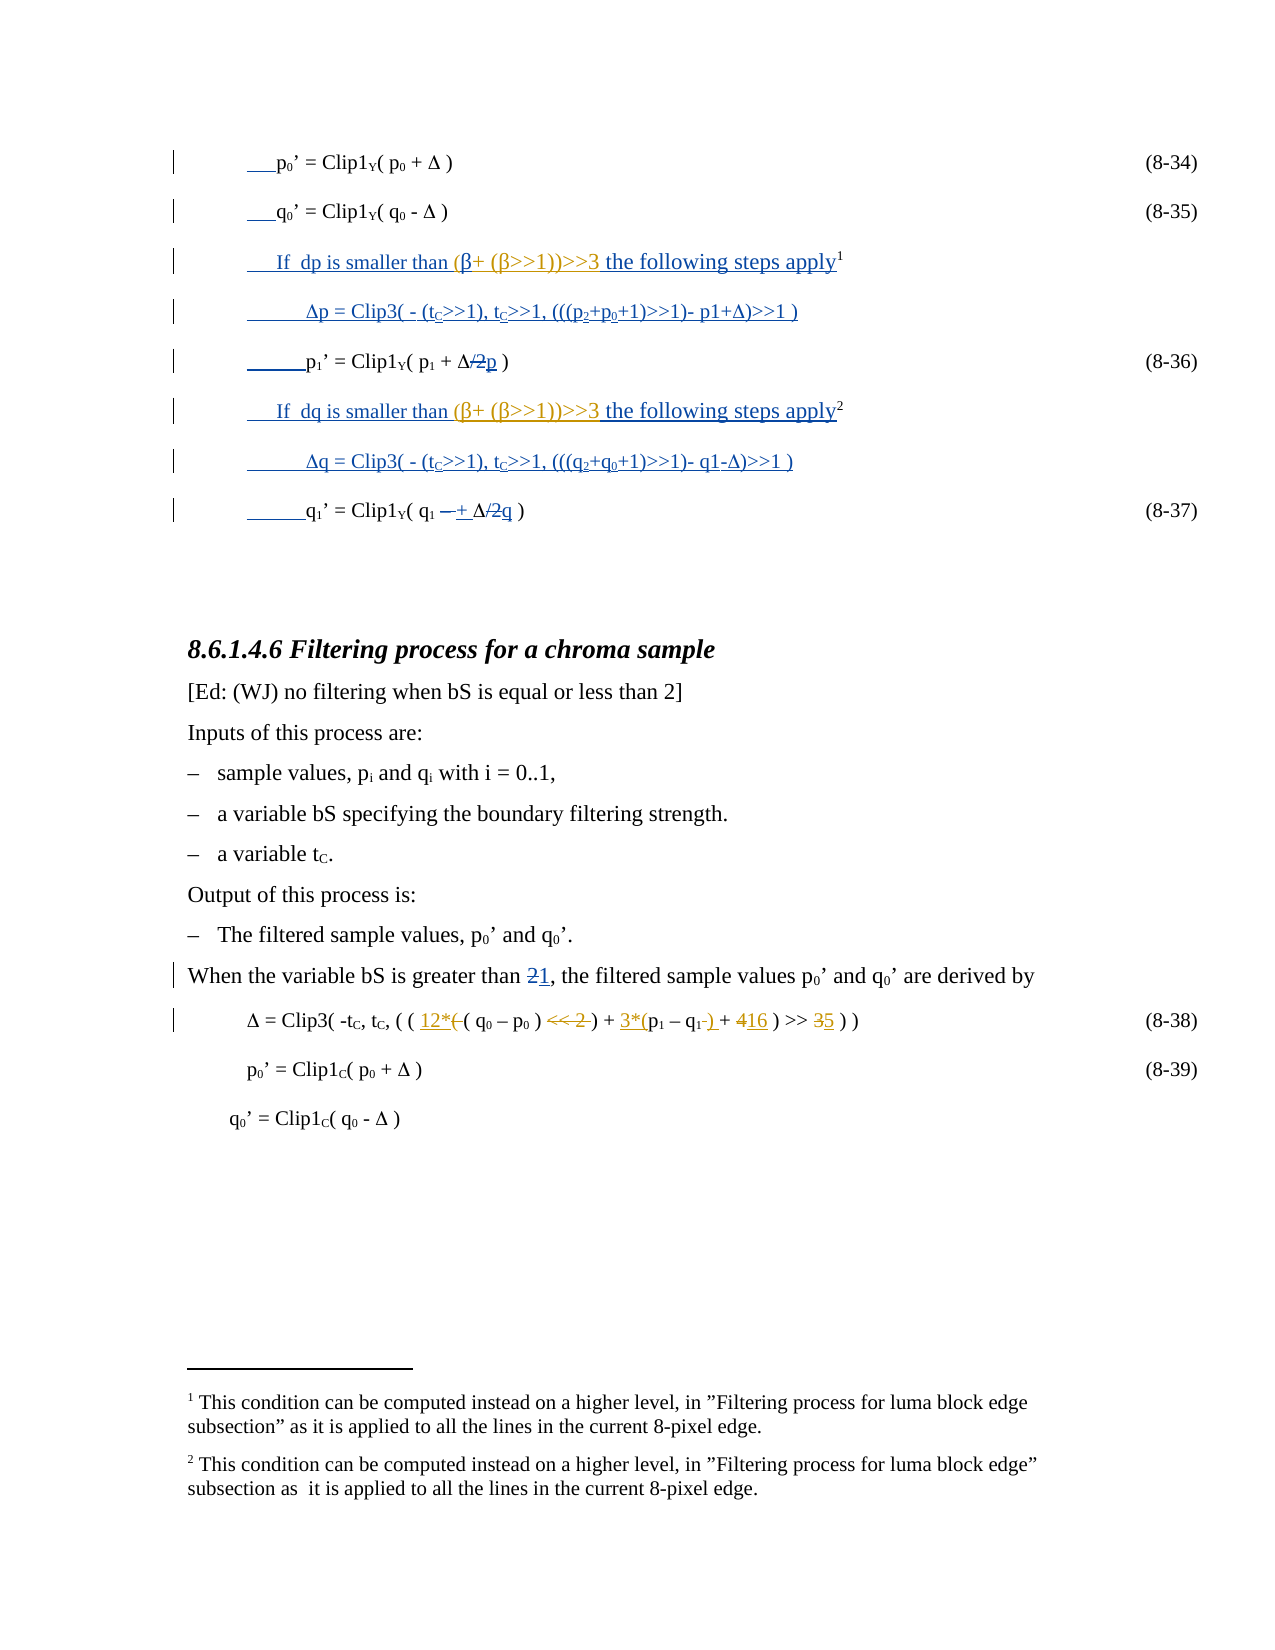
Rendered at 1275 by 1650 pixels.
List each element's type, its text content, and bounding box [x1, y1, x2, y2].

text [Ed: (WJ) no filtering when bS is equal or less than 2] [187, 678, 1087, 704]
text – sample values, pi and qi with i = 0..1, [187, 759, 1087, 786]
text When the variable bS is greater than , the filtered sample values p0’ and q0’ are derived by [187, 962, 1087, 988]
text p1’ = Clip1Y( p1 + ) (8-459) [247, 348, 1087, 373]
text – a variable tC. [187, 840, 1087, 867]
text – a variable bS specifying the boundary filtering strength. [187, 800, 1087, 826]
subtitle 8.6.1.4.6 Filtering process for a chroma sample [187, 633, 1087, 664]
text Inputs of this process are: [187, 719, 1087, 745]
list q0’ = Clip1C( q0 - ) [187, 1106, 1087, 1130]
text Output of this process is: [187, 881, 1087, 907]
text = Clip3( -tC, tC, ( ( ( q0 – p0 ) ) + p1 – q1+ ) >> ) ) (8-461) [247, 1008, 1087, 1032]
text – The filtered sample values, p0’ and q0’. [187, 921, 1087, 948]
text q1’ = Clip1Y( q1 ) (8-460) [247, 498, 1087, 522]
